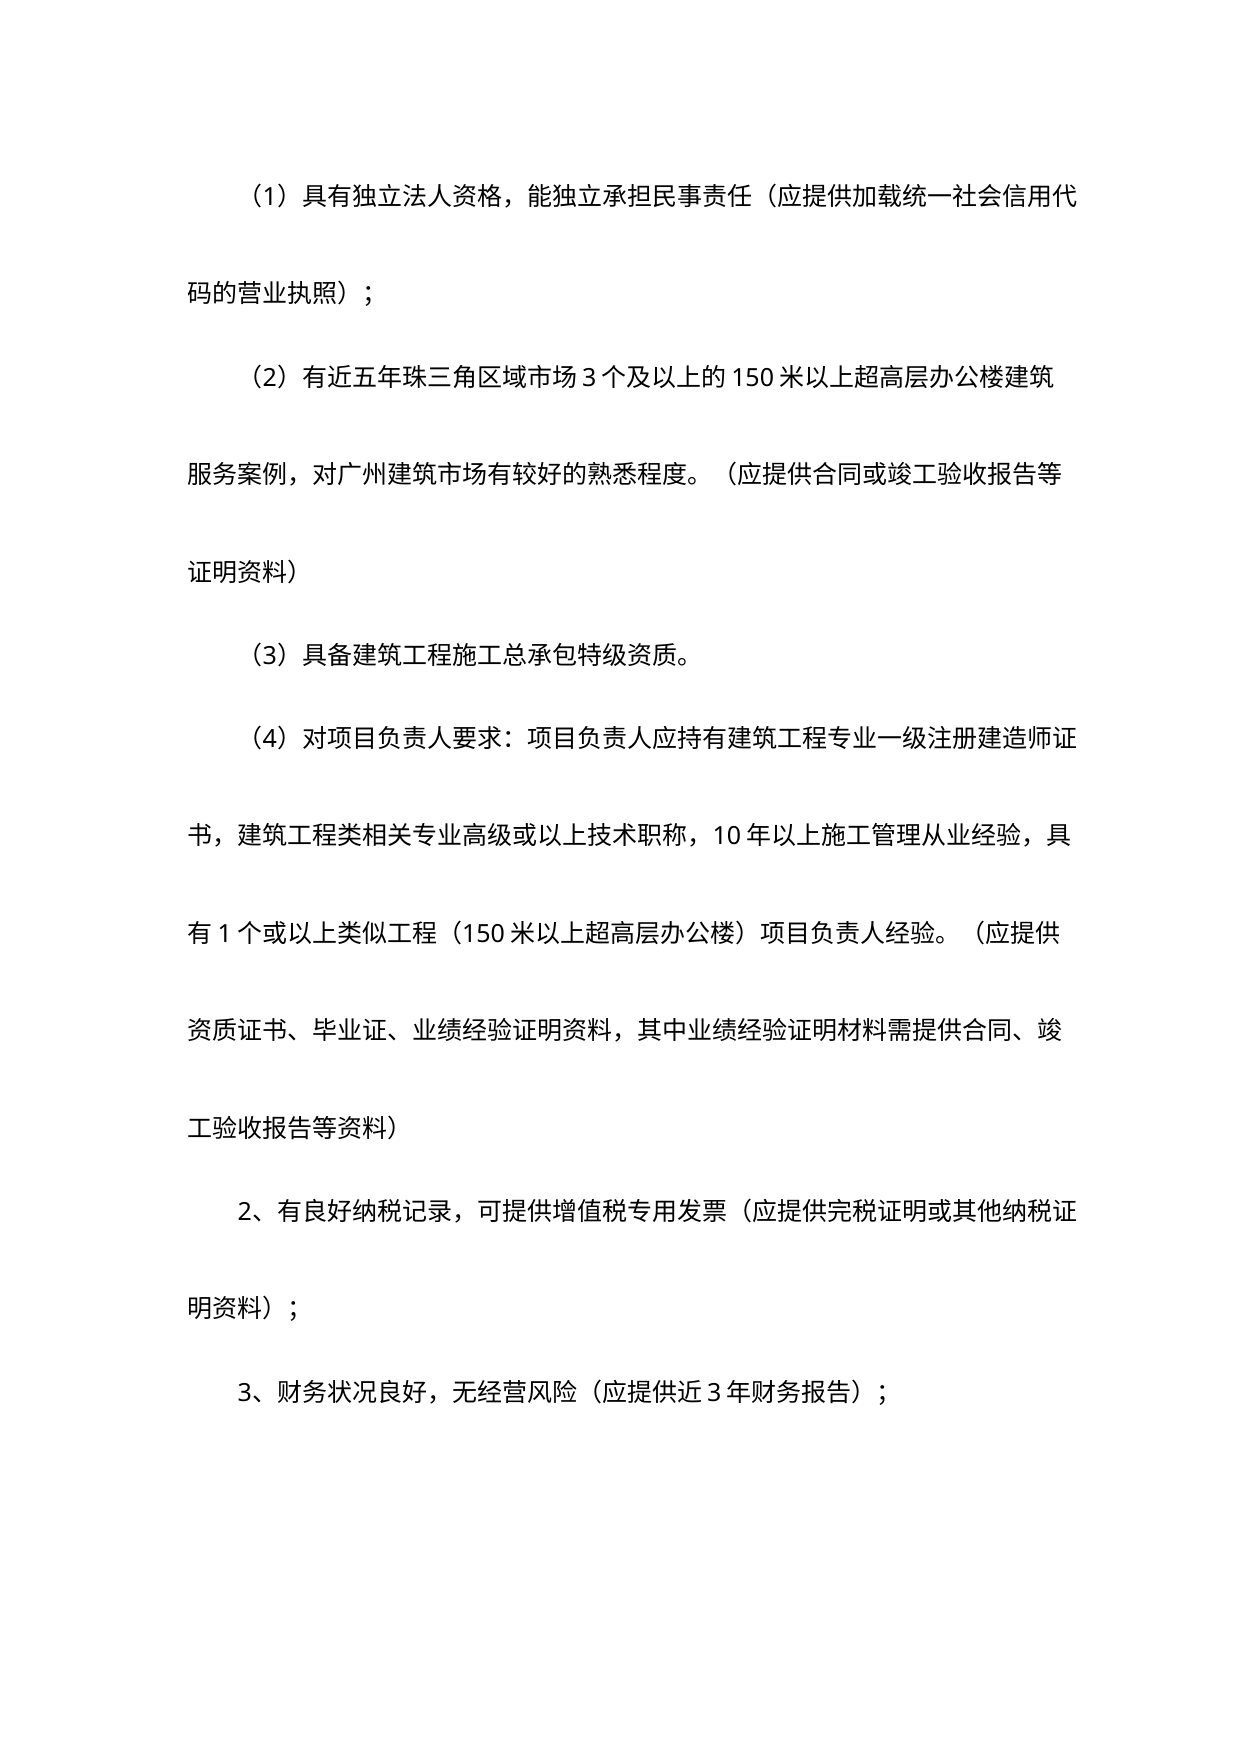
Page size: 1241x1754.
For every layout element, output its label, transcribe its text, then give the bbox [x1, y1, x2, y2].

text （3）具备建筑工程施工总承包特级资质。 [187, 621, 1078, 686]
text （1）具有独立法人资格，能独立承担民事责任（应提供加载统一社会信用代码的营业执照）； [187, 162, 1078, 324]
text 3、财务状况良好，无经营风险（应提供近3年财务报告）； [187, 1358, 1078, 1423]
text （4）对项目负责人要求：项目负责人应持有建筑工程专业一级注册建造师证书，建筑工程类相关专业高级或以上技术职称，10年以上施工管理从业经验，具有1个或以上类似工程（150米以上超高层办公楼）项目负责人经验。（应提供资质证书、毕业证、业绩经验证明资料，其中业绩经验证明材料需提供合同、竣工验收报告等资料） [187, 704, 1078, 1159]
text （2）有近五年珠三角区域市场3个及以上的150米以上超高层办公楼建筑服务案例，对广州建筑市场有较好的熟悉程度。（应提供合同或竣工验收报告等证明资料） [187, 343, 1078, 603]
text 2、有良好纳税记录，可提供增值税专用发票（应提供完税证明或其他纳税证明资料）； [187, 1177, 1078, 1339]
